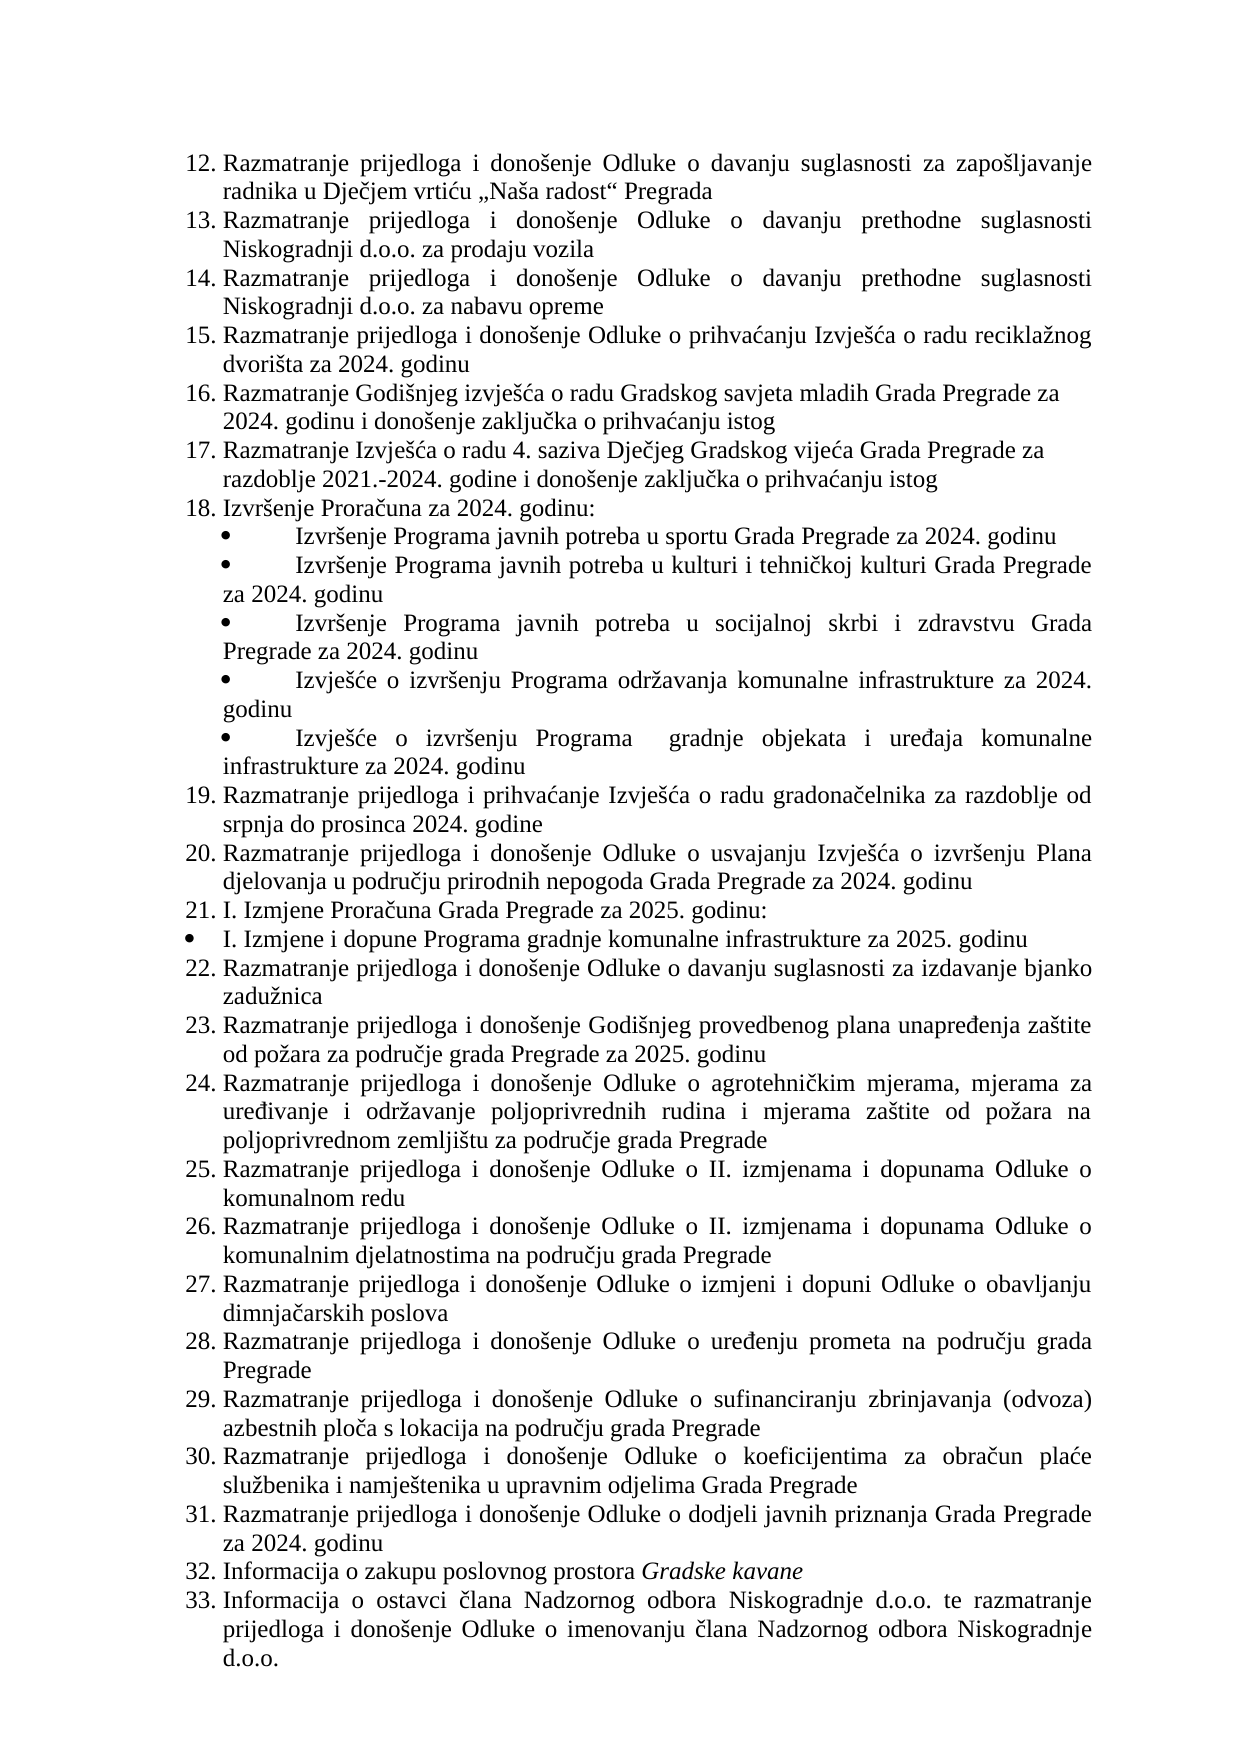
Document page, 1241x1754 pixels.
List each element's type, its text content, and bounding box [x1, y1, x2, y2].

list Izvješće o izvršenju Programa održavanja komunalne infrastrukture za 2024. godinu [221, 665, 1093, 723]
list Razmatranje prijedloga i donošenje Odluke o davanju suglasnosti za izdavanje bjanko zadužnica [185, 953, 1093, 1010]
list Razmatranje prijedloga i donošenje Odluke o uređenju prometa na području grada Pregrade [185, 1326, 1093, 1384]
list Razmatranje prijedloga i donošenje Godišnjeg provedbenog plana unapređenja zaštite od požara za područje grada Pregrade za 2025. godinu [185, 1010, 1093, 1068]
list Razmatranje prijedloga i donošenje Odluke o II. izmjenama i dopunama Odluke o komunalnim djelatnostima na području grada Pregrade [185, 1211, 1093, 1269]
list Razmatranje prijedloga i donošenje Odluke o dodjeli javnih priznanja Grada Pregrade za 2024. godinu [185, 1499, 1093, 1556]
list Razmatranje prijedloga i donošenje Odluke o sufinanciranju zbrinjavanja (odvoza) azbestnih ploča s lokacija na području grada Pregrade [185, 1384, 1093, 1441]
list Razmatranje prijedloga i donošenje Odluke o izmjeni i dopuni Odluke o obavljanju dimnjačarskih poslova [185, 1269, 1093, 1326]
list Razmatranje prijedloga i prihvaćanje Izvješća o radu gradonačelnika za razdoblje od srpnja do prosinca 2024. godine [185, 780, 1093, 838]
list I. Izmjene Proračuna Grada Pregrade za 2025. godinu: [185, 895, 1093, 924]
list Razmatranje prijedloga i donošenje Odluke o agrotehničkim mjerama, mjerama za uređivanje i održavanje poljoprivrednih rudina i mjerama zaštite od požara na poljoprivrednom zemljištu za područje grada Pregrade [185, 1068, 1093, 1154]
list Razmatranje prijedloga i donošenje Odluke o usvajanju Izvješća o izvršenju Plana djelovanja u području prirodnih nepogoda Grada Pregrade za 2024. godinu [185, 838, 1093, 895]
list Izvršenje Proračuna za 2024. godinu: [185, 493, 1093, 521]
list Razmatranje prijedloga i donošenje Odluke o prihvaćanju Izvješća o radu reciklažnog dvorišta za 2024. godinu [185, 320, 1093, 378]
list I. Izmjene i dopune Programa gradnje komunalne infrastrukture za 2025. godinu [185, 924, 1093, 953]
list Razmatranje prijedloga i donošenje Odluke o davanju prethodne suglasnosti Niskogradnji d.o.o. za nabavu opreme [185, 263, 1093, 320]
list Razmatranje Izvješća o radu 4. saziva Dječjeg Gradskog vijeća Grada Pregrade za razdoblje 2021.-2024. godine i donošenje zaključka o prihvaćanju istog [185, 435, 1093, 493]
list Izvršenje Programa javnih potreba u sportu Grada Pregrade za 2024. godinu [221, 521, 1093, 550]
list Izvršenje Programa javnih potreba u socijalnoj skrbi i zdravstvu Grada Pregrade za 2024. godinu [221, 608, 1093, 665]
list Razmatranje Godišnjeg izvješća o radu Gradskog savjeta mladih Grada Pregrade za 2024. godinu i donošenje zaključka o prihvaćanju istog [185, 378, 1093, 435]
list Razmatranje prijedloga i donošenje Odluke o II. izmjenama i dopunama Odluke o komunalnom redu [185, 1154, 1093, 1211]
list Razmatranje prijedloga i donošenje Odluke o davanju suglasnosti za zapošljavanje radnika u Dječjem vrtiću „Naša radost“ Pregrada [185, 148, 1093, 205]
list Informacija o zakupu poslovnog prostora Gradske kavane [185, 1556, 1093, 1585]
list Izvješće o izvršenju Programa gradnje objekata i uređaja komunalne infrastrukture za 2024. godinu [221, 723, 1093, 780]
list Informacija o ostavci člana Nadzornog odbora Niskogradnje d.o.o. te razmatranje prijedloga i donošenje Odluke o imenovanju člana Nadzornog odbora Niskogradnje d.o.o. [185, 1585, 1093, 1671]
list Razmatranje prijedloga i donošenje Odluke o davanju prethodne suglasnosti Niskogradnji d.o.o. za prodaju vozila [185, 205, 1093, 263]
list Razmatranje prijedloga i donošenje Odluke o koeficijentima za obračun plaće službenika i namještenika u upravnim odjelima Grada Pregrade [185, 1441, 1093, 1499]
list Izvršenje Programa javnih potreba u kulturi i tehničkoj kulturi Grada Pregrade za 2024. godinu [221, 550, 1093, 608]
